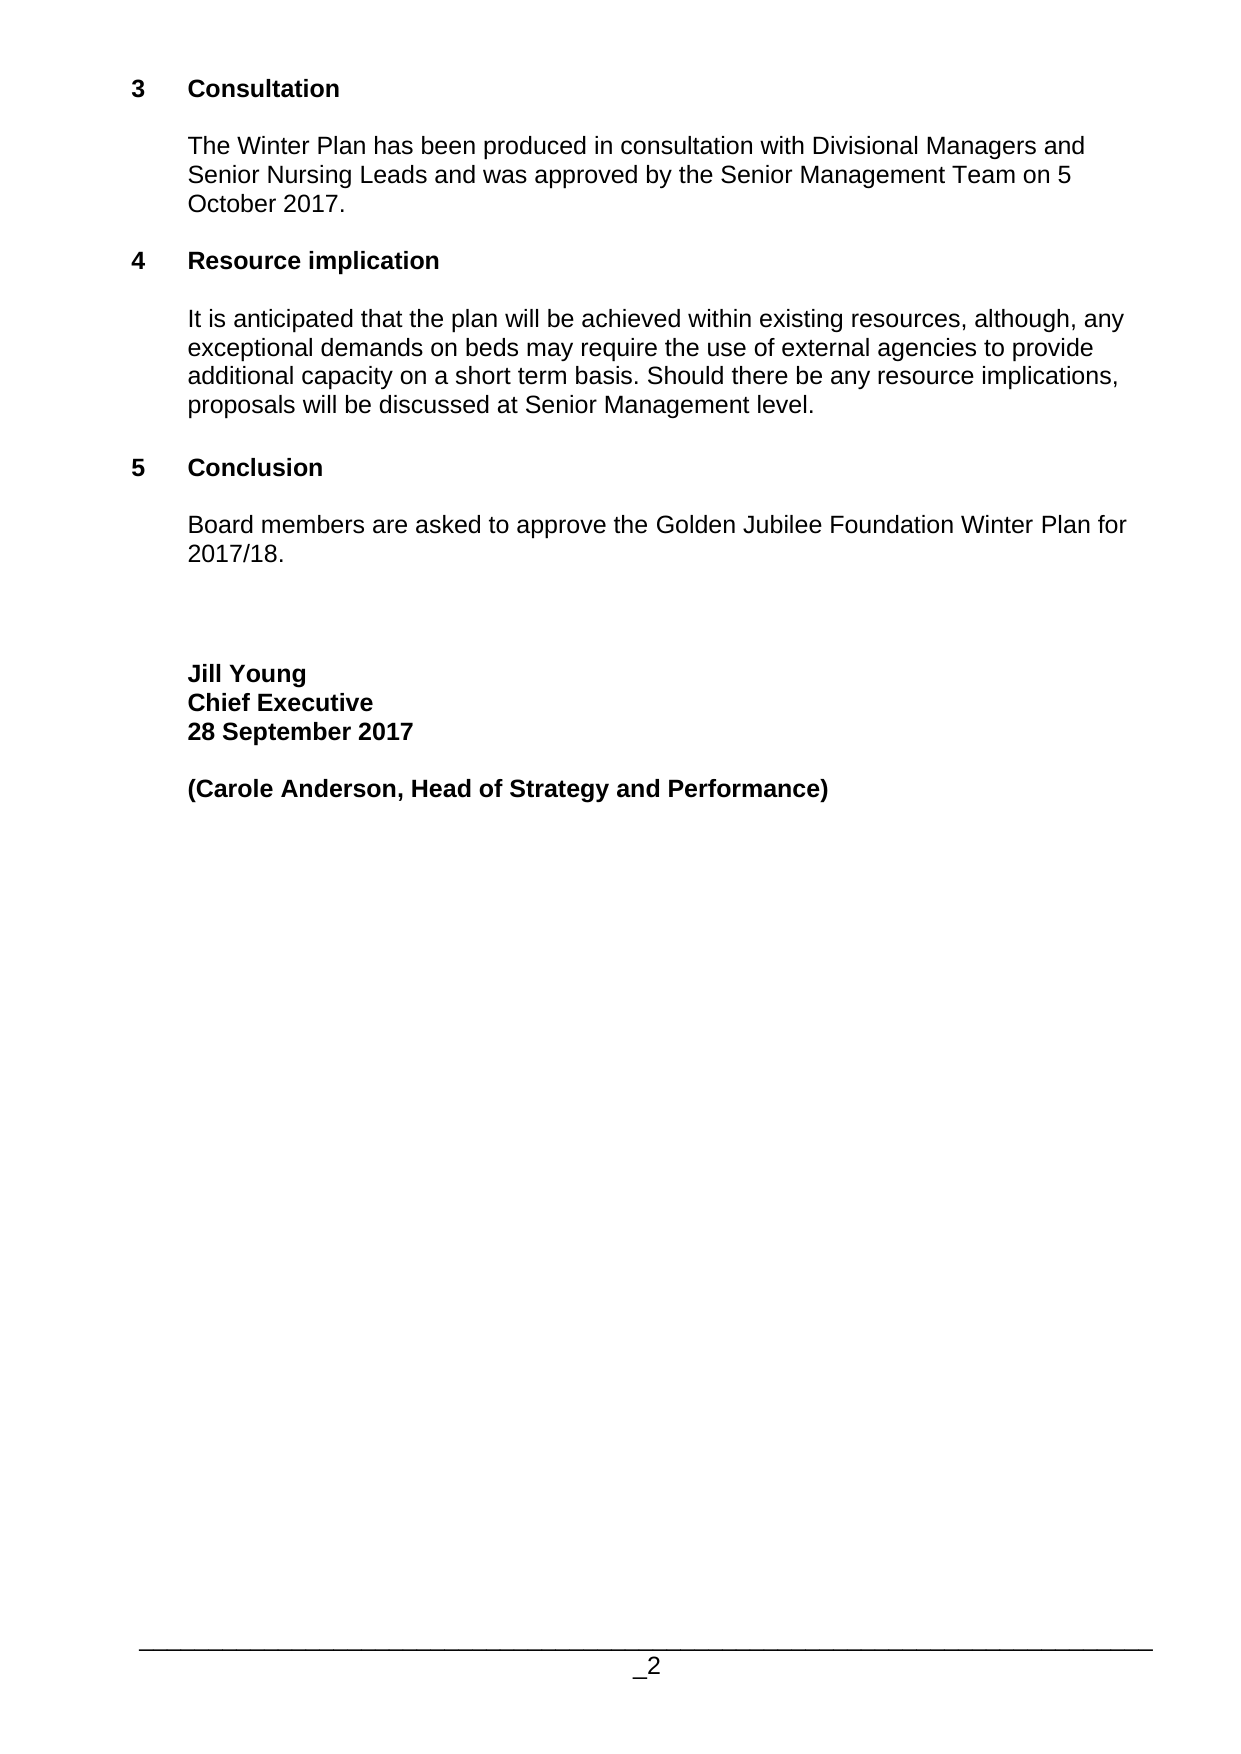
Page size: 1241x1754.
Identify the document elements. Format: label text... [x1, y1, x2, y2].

subtitle 5 Conclusion [131, 453, 1143, 482]
text (Carole Anderson, Head of Strategy and Performance) [187, 774, 1122, 803]
text Board members are asked to approve the Golden Jubilee Foundation Winter Plan for 2017/18. [187, 510, 1162, 568]
subtitle 4 Resource implication [131, 246, 1143, 275]
text 28 September 2017 [187, 717, 1122, 746]
subtitle 3 Consultation [131, 74, 1143, 103]
text Chief Executive [187, 688, 1143, 717]
text Jill Young [187, 659, 1143, 688]
text The Winter Plan has been produced in consultation with Divisional Managers and Senior Nursing Leads and was approved by the Senior Management Team on 5 October 2017. [187, 131, 1162, 218]
text It is anticipated that the plan will be achieved within existing resources, although, any exceptional demands on beds may require the use of external agencies to provide additional capacity on a short term basis. Should there be any resource implications, proposals will be discussed at Senior Management level. [187, 304, 1162, 419]
